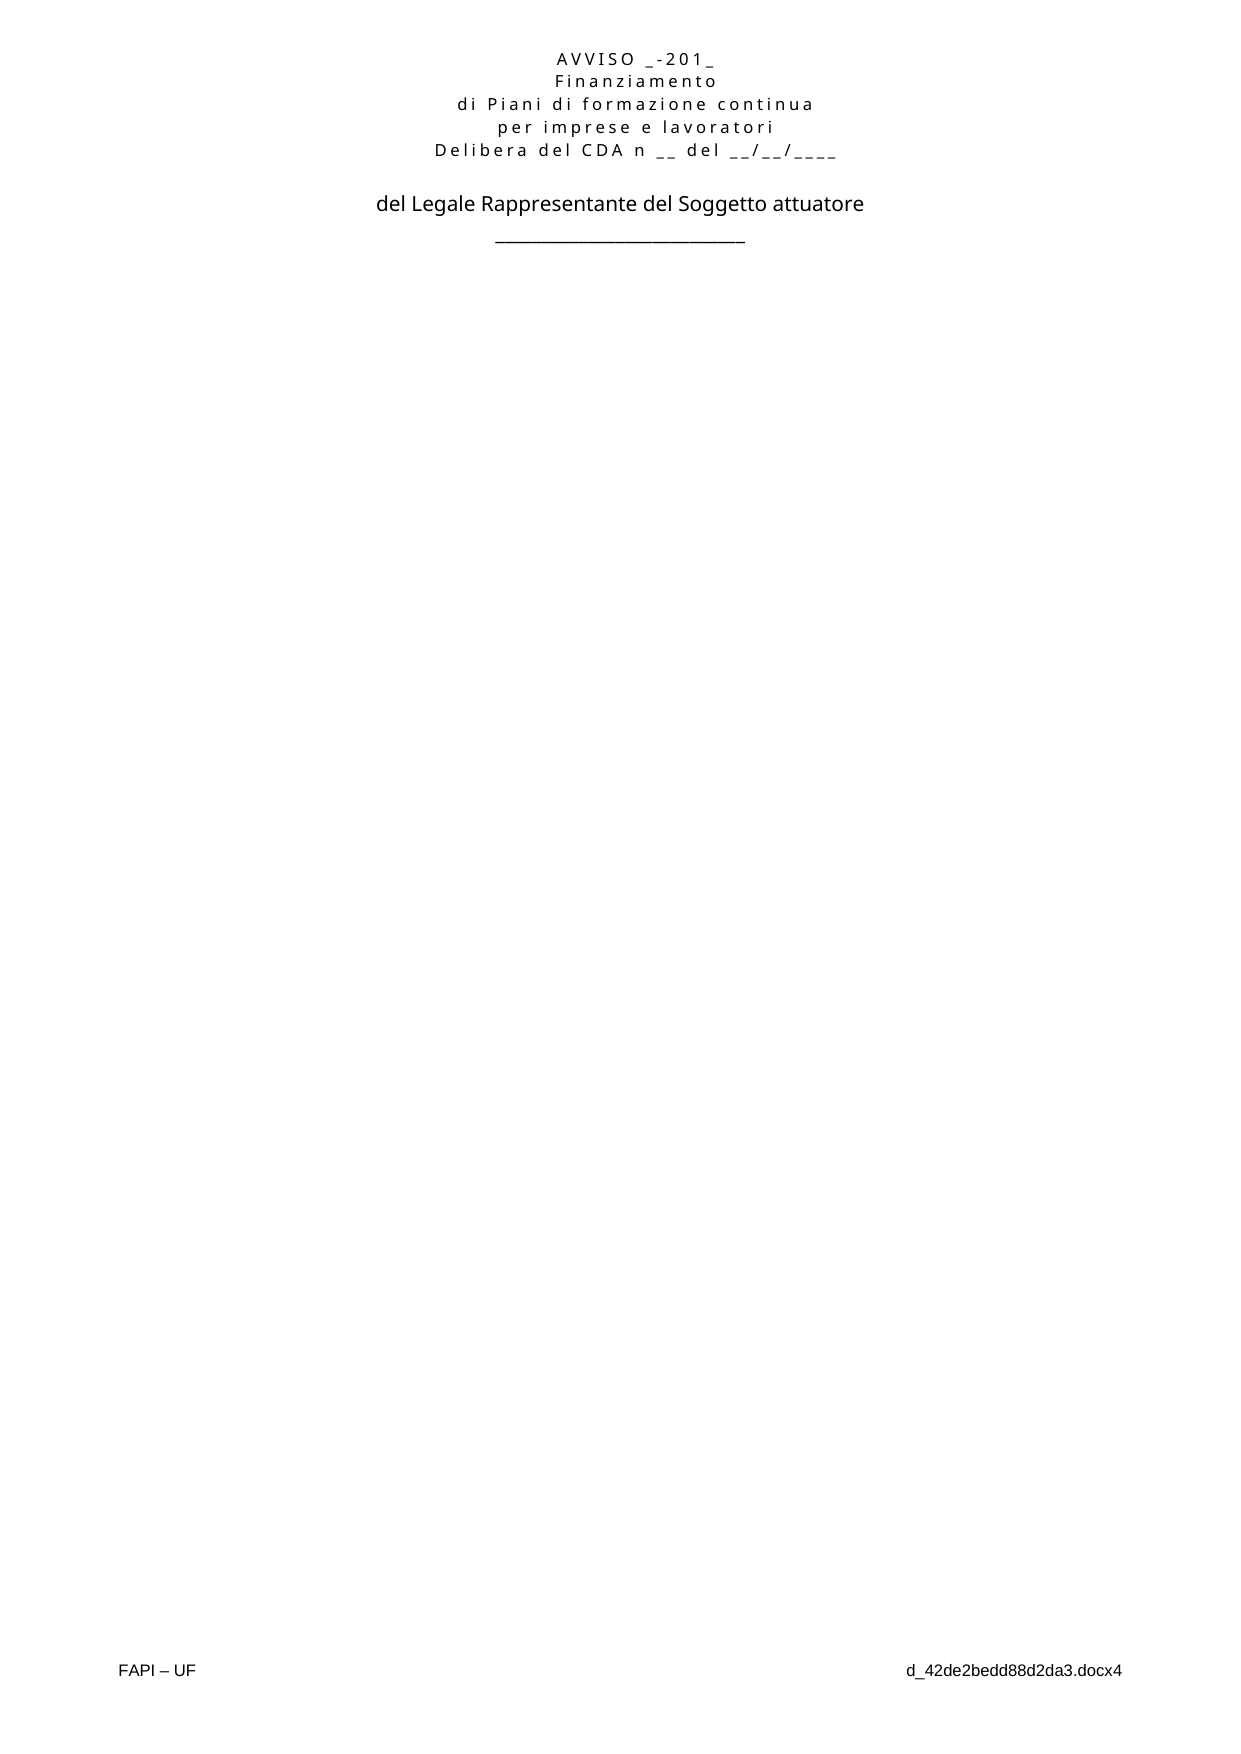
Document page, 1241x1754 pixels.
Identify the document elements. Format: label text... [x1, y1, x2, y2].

text ___________________________ [118, 218, 1122, 246]
text del Legale Rappresentante del Soggetto attuatore [118, 189, 1122, 218]
